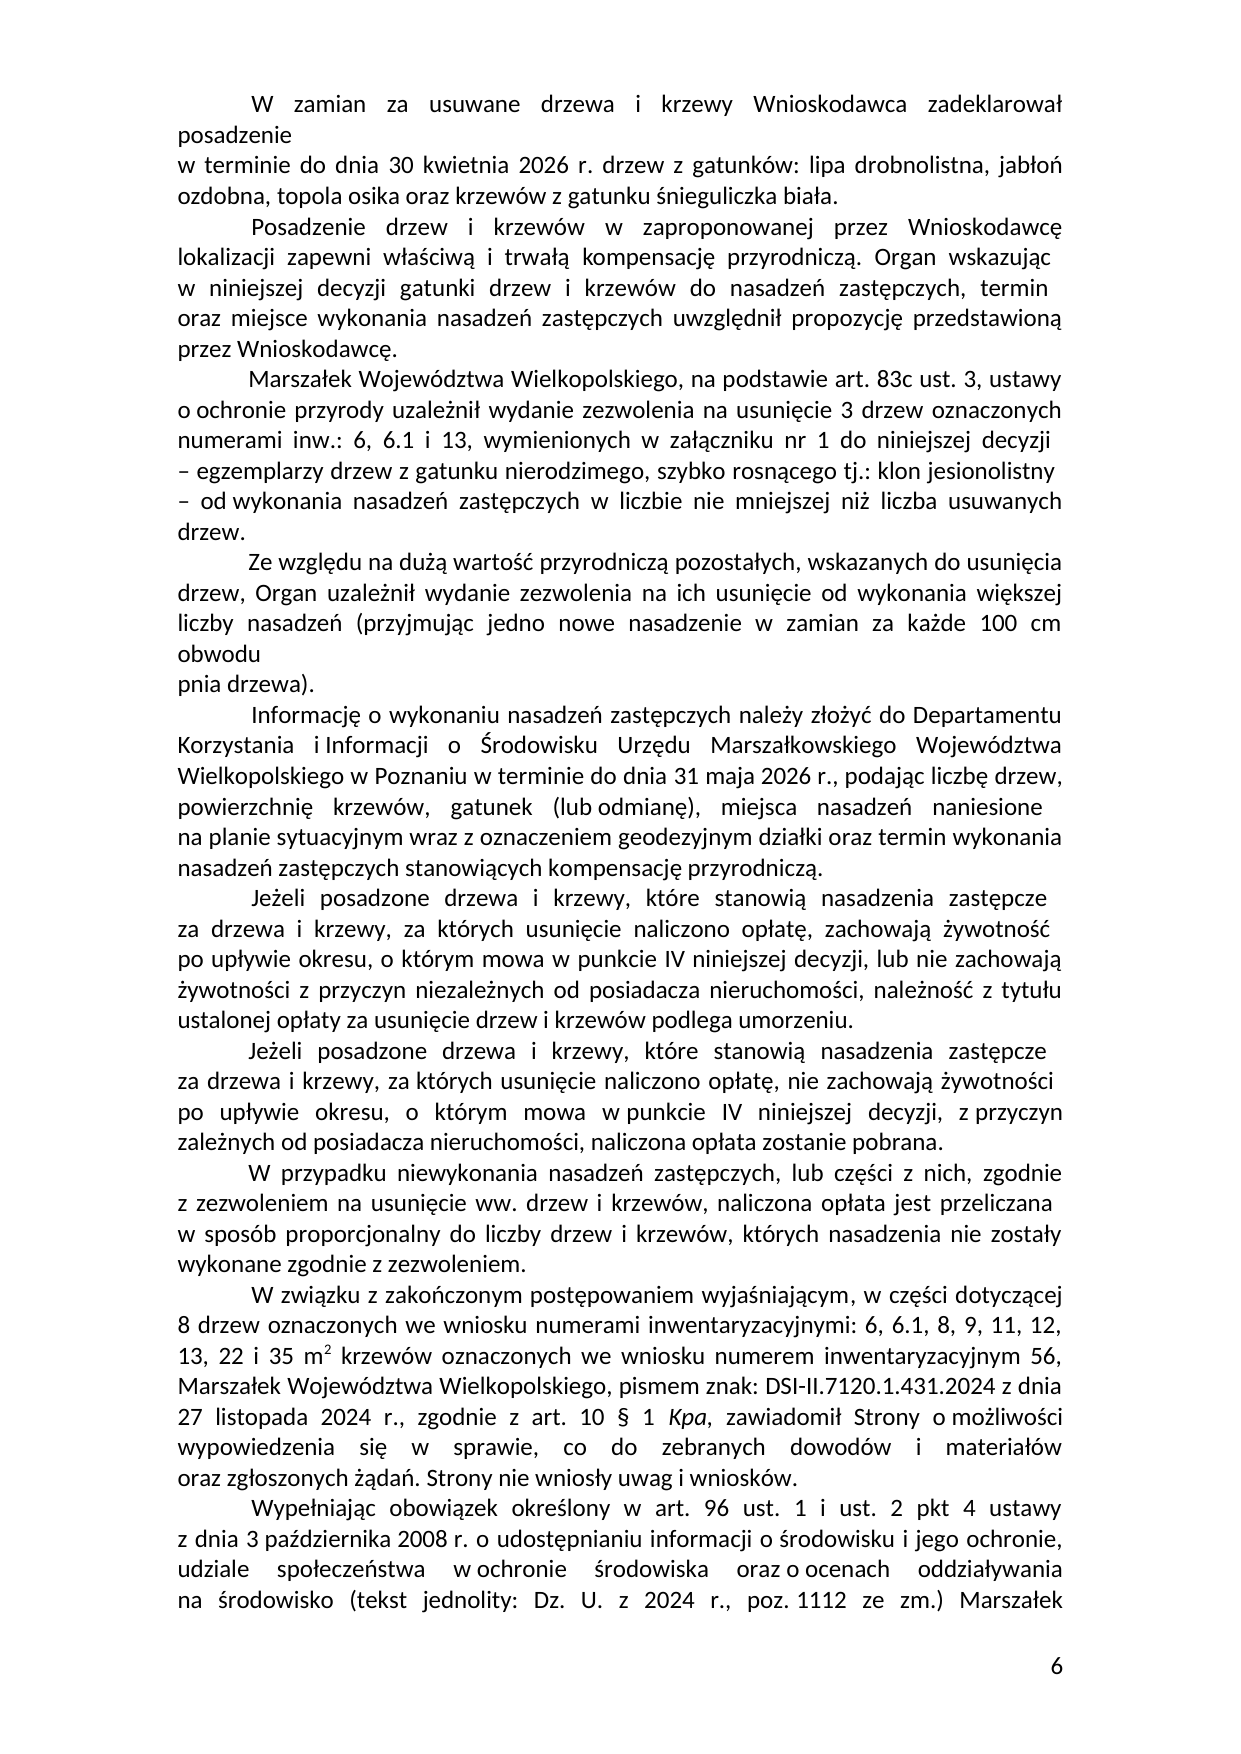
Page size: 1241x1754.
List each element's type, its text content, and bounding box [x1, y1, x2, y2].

text W związku z zakończonym postępowaniem wyjaśniającym, w części dotyczącej 8 drzew oznaczonych we wniosku numerami inwentaryzacyjnymi: 6, 6.1, 8, 9, 11, 12, 13, 22 i 35 m2 krzewów oznaczonych we wniosku numerem inwentaryzacyjnym 56, Marszałek Województwa Wielkopolskiego, pismem znak: DSI-II.7120.1.431.2024 z dnia 27 listopada 2024 r., zgodnie z art. 10 § 1 Kpa, zawiadomił Strony o możliwości wypowiedzenia się w sprawie, co do zebranych dowodów i materiałów oraz zgłoszonych żądań. Strony nie wniosły uwag i wniosków. [177, 1279, 1063, 1493]
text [177, 1493, 1063, 1615]
text Informację o wykonaniu nasadzeń zastępczych należy złożyć do Departamentu Korzystania i Informacji o Środowisku Urzędu Marszałkowskiego Województwa Wielkopolskiego w Poznaniu w terminie do dnia 31 maja 2026 r., podając liczbę drzew, powierzchnię krzewów, gatunek (lub odmianę), miejsca nasadzeń naniesione na planie sytuacyjnym wraz z oznaczeniem geodezyjnym działki oraz termin wykonania nasadzeń zastępczych stanowiących kompensację przyrodniczą. [177, 699, 1063, 882]
text Marszałek Województwa Wielkopolskiego, na podstawie art. 83c ust. 3, ustawy o ochronie przyrody uzależnił wydanie zezwolenia na usunięcie 3 drzew oznaczonych numerami inw.: 6, 6.1 i 13, wymienionych w załączniku nr 1 do niniejszej decyzji – egzemplarzy drzew z gatunku nierodzimego, szybko rosnącego tj.: klon jesionolistny – od wykonania nasadzeń zastępczych w liczbie nie mniejszej niż liczba usuwanych drzew. [177, 363, 1063, 546]
text Jeżeli posadzone drzewa i krzewy, które stanowią nasadzenia zastępcze za drzewa i krzewy, za których usunięcie naliczono opłatę, nie zachowają żywotności po upływie okresu, o którym mowa w punkcie IV niniejszej decyzji, z przyczyn zależnych od posiadacza nieruchomości, naliczona opłata zostanie pobrana. [177, 1035, 1063, 1157]
text Posadzenie drzew i krzewów w zaproponowanej przez Wnioskodawcę lokalizacji zapewni właściwą i trwałą kompensację przyrodniczą. Organ wskazując w niniejszej decyzji gatunki drzew i krzewów do nasadzeń zastępczych, termin oraz miejsce wykonania nasadzeń zastępczych uwzględnił propozycję przedstawioną przez Wnioskodawcę. [177, 211, 1063, 363]
text W przypadku niewykonania nasadzeń zastępczych, lub części z nich, zgodnie z zezwoleniem na usunięcie ww. drzew i krzewów, naliczona opłata jest przeliczana w sposób proporcjonalny do liczby drzew i krzewów, których nasadzenia nie zostały wykonane zgodnie z zezwoleniem. [177, 1157, 1063, 1279]
text W zamian za usuwane drzewa i krzewy Wnioskodawca zadeklarował posadzenie w terminie do dnia 30 kwietnia 2026 r. drzew z gatunków: lipa drobnolistna, jabłoń ozdobna, topola osika oraz krzewów z gatunku śnieguliczka biała. [177, 89, 1063, 211]
text Jeżeli posadzone drzewa i krzewy, które stanowią nasadzenia zastępcze za drzewa i krzewy, za których usunięcie naliczono opłatę, zachowają żywotność po upływie okresu, o którym mowa w punkcie IV niniejszej decyzji, lub nie zachowają żywotności z przyczyn niezależnych od posiadacza nieruchomości, należność z tytułu ustalonej opłaty za usunięcie drzew i krzewów podlega umorzeniu. [177, 882, 1063, 1035]
text Ze względu na dużą wartość przyrodniczą pozostałych, wskazanych do usunięcia drzew, Organ uzależnił wydanie zezwolenia na ich usunięcie od wykonania większej liczby nasadzeń (przyjmując jedno nowe nasadzenie w zamian za każde 100 cm obwodu pnia drzewa). [177, 546, 1063, 699]
